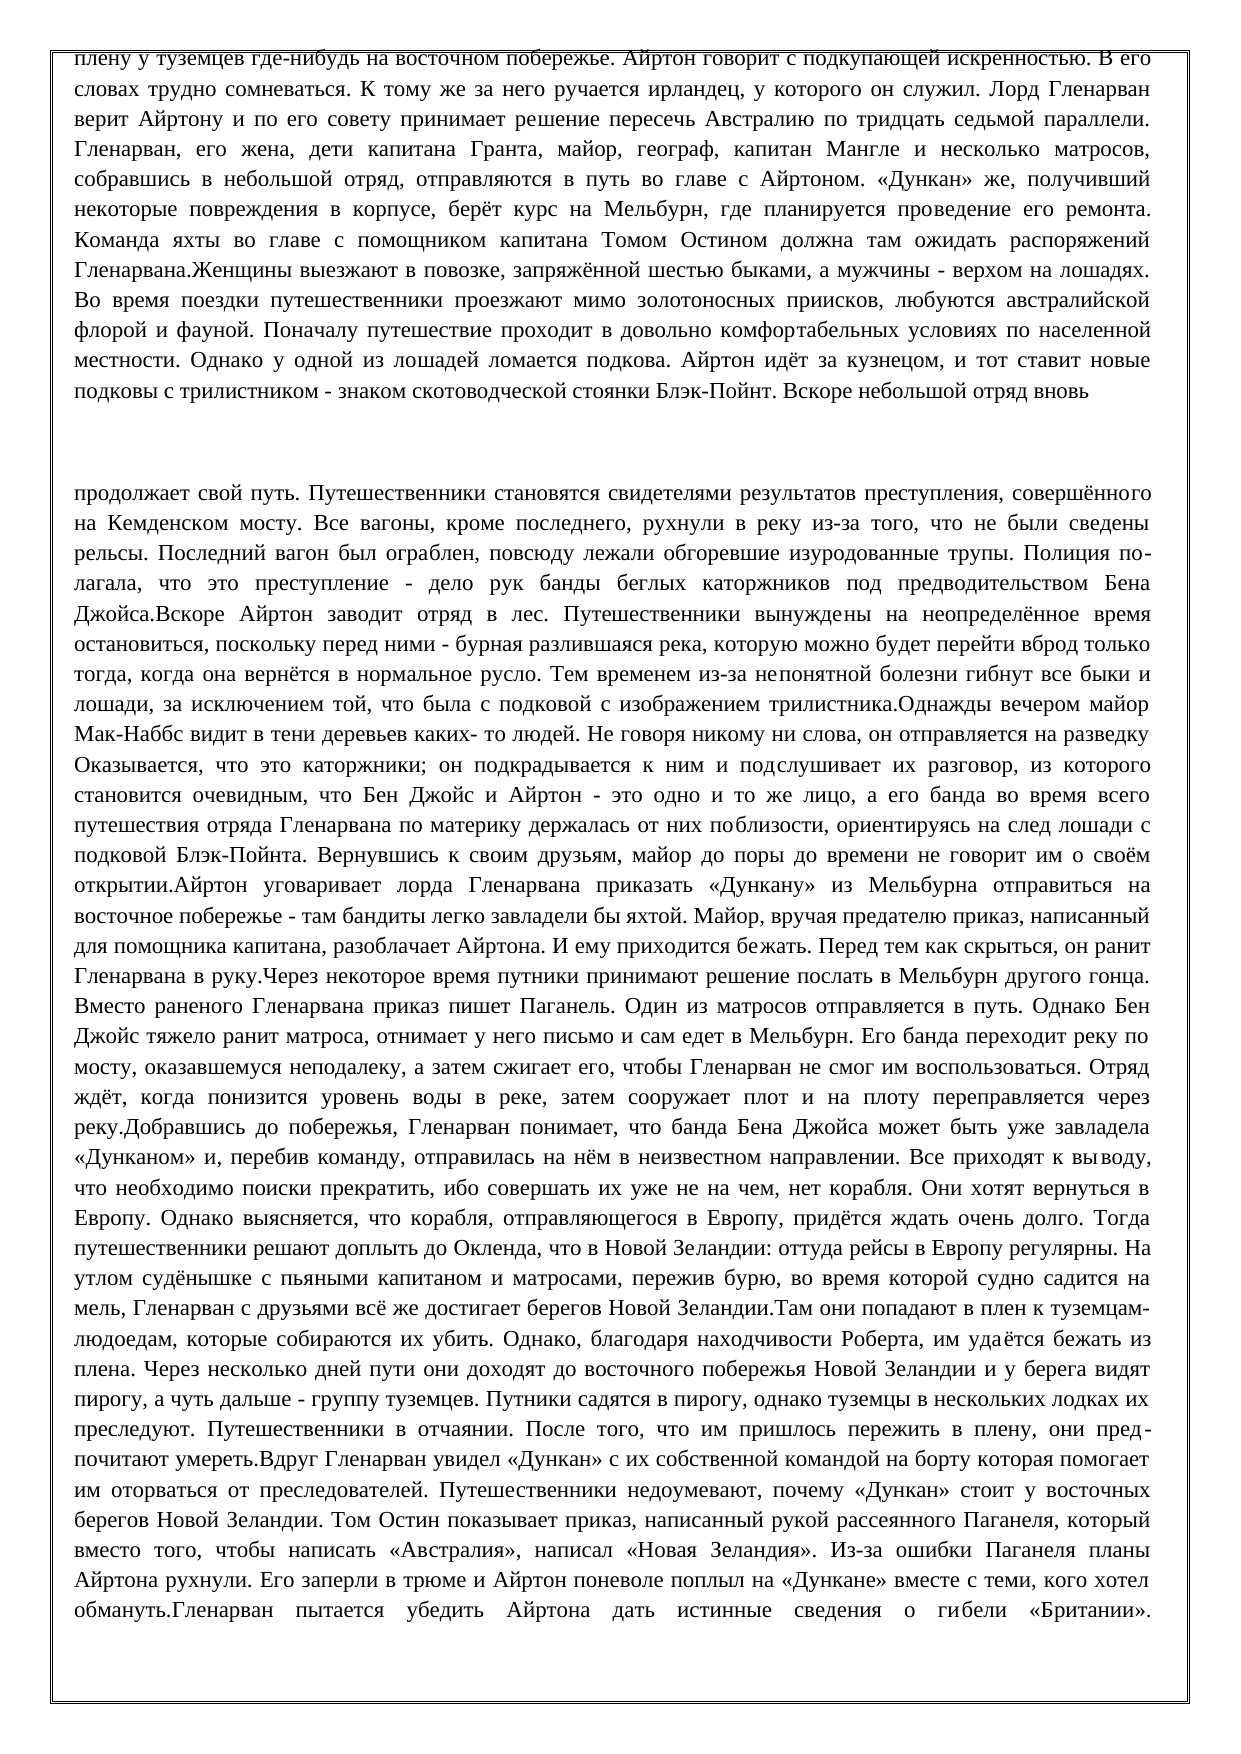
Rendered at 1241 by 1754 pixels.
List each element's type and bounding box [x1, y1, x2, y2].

text [74, 53, 1152, 403]
text [74, 479, 1152, 1623]
